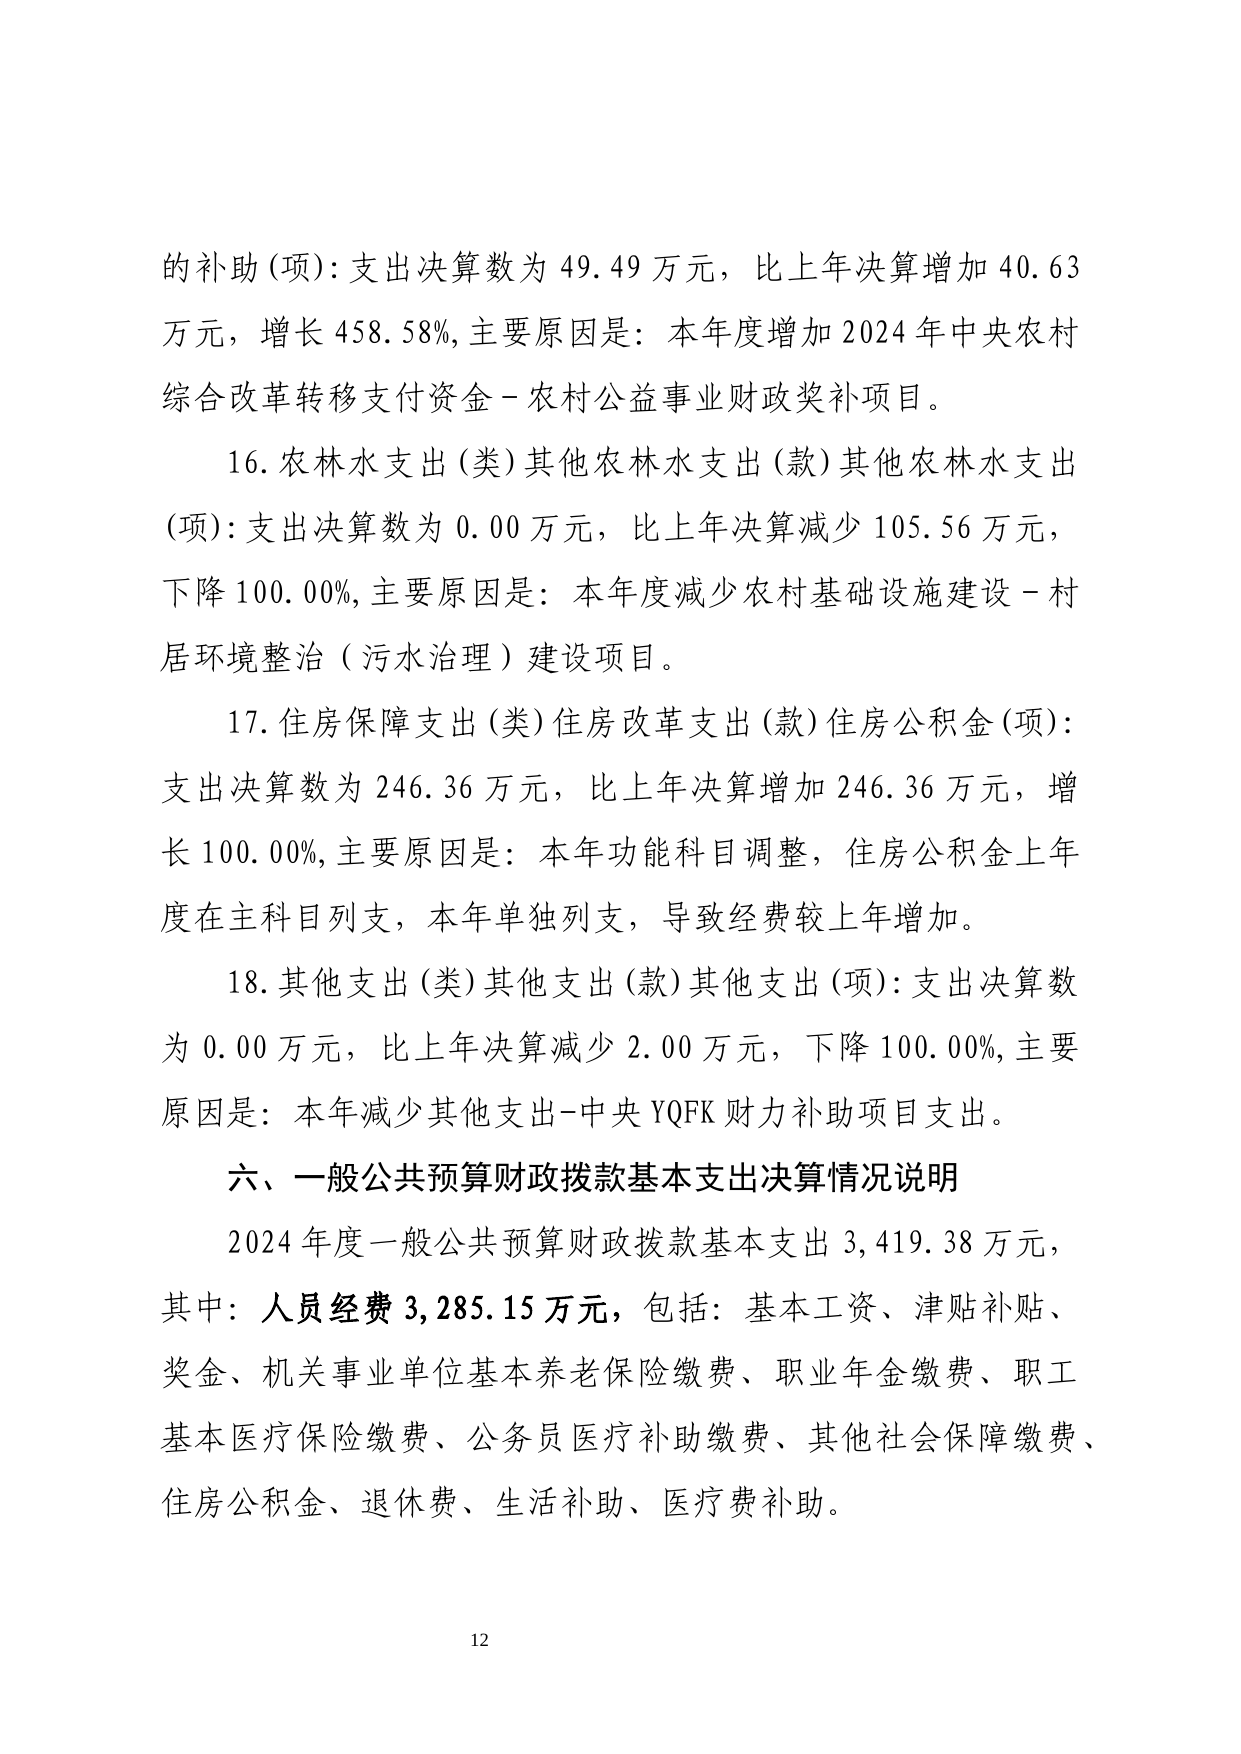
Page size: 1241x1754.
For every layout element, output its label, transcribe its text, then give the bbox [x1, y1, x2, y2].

text 18.其他支出(类)其他支出(款)其他支出(项):支出决算数为0.00万元，比上年决算减少2.00万元，下降100.00%,主要原因是：本年减少其他支出-中央YQFK财力补助项目支出。 [159, 948, 1081, 1143]
text 17.住房保障支出(类)住房改革支出(款)住房公积金(项):支出决算数为246.36万元，比上年决算增加246.36万元，增长100.00%,主要原因是：本年功能科目调整，住房公积金上年度在主科目列支，本年单独列支，导致经费较上年增加。 [159, 688, 1081, 948]
text 六、一般公共预算财政拨款基本支出决算情况说明 [159, 1143, 1081, 1208]
text 16.农林水支出(类)其他农林水支出(款)其他农林水支出(项):支出决算数为0.00万元，比上年决算减少105.56万元，下降100.00%,主要原因是：本年度减少农村基础设施建设－村居环境整治（污水治理）建设项目。 [159, 428, 1081, 688]
text 2024年度一般公共预算财政拨款基本支出3,419.38万元，其中：人员经费3,285.15万元，包括：基本工资、津贴补贴、奖金、机关事业单位基本养老保险缴费、职业年金缴费、职工基本医疗保险缴费、公务员医疗补助缴费、其他社会保障缴费、住房公积金、退休费、生活补助、医疗费补助。 [159, 1208, 1081, 1533]
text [159, 233, 1081, 428]
